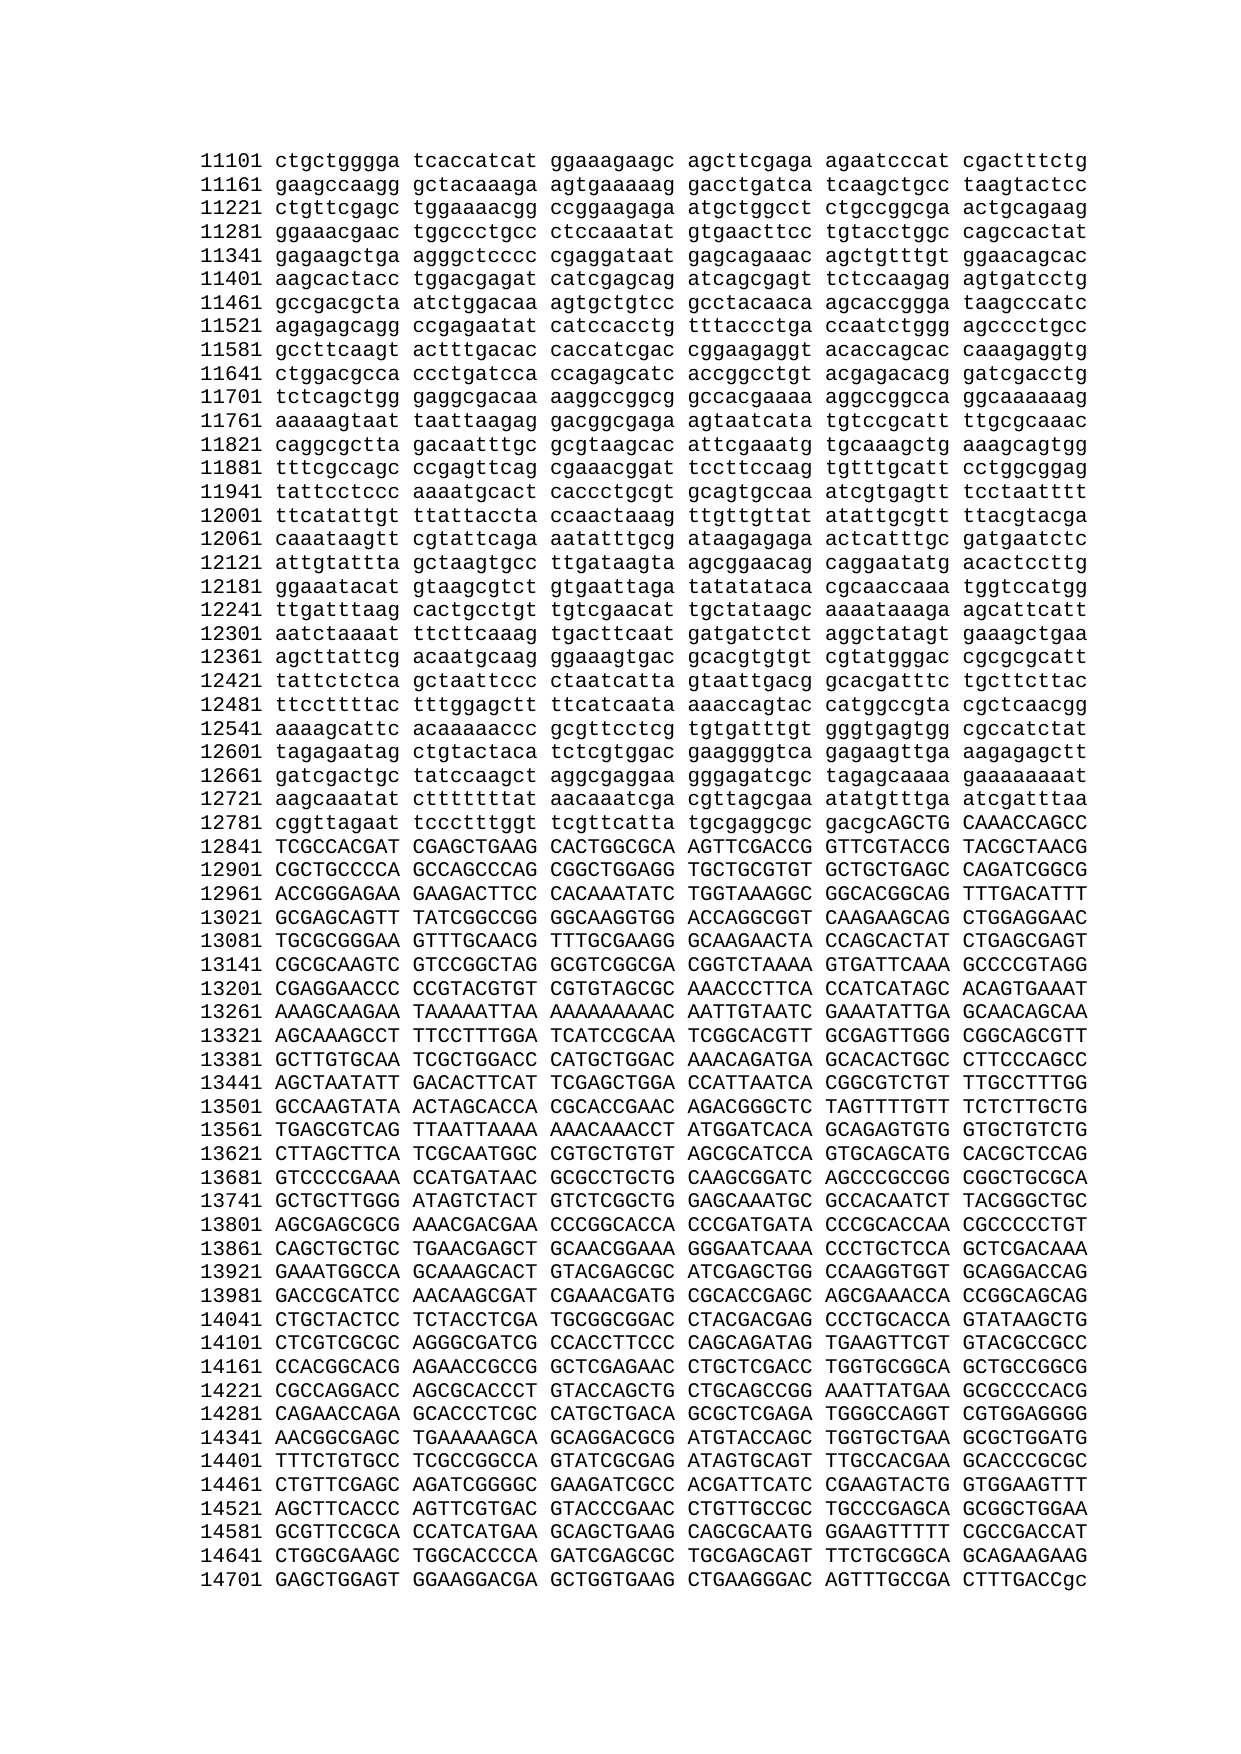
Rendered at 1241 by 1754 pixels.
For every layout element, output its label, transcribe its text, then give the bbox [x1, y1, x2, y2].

text 11761 aaaaagtaat taattaagag gacggcgaga agtaatcata tgtccgcatt ttgcgcaaac [150, 410, 1090, 434]
text 14041 CTGCTACTCC TCTACCTCGA TGCGGCGGAC CTACGACGAG CCCTGCACCA GTATAAGCTG [150, 1309, 1090, 1332]
text 11701 tctcagctgg gaggcgacaa aaggccggcg gccacgaaaa aggccggcca ggcaaaaaag [150, 386, 1090, 410]
text 14461 CTGTTCGAGC AGATCGGGGC GAAGATCGCC ACGATTCATC CGAAGTACTG GTGGAAGTTT [150, 1474, 1090, 1498]
text 12061 caaataagtt cgtattcaga aatatttgcg ataagagaga actcatttgc gatgaatctc [150, 528, 1090, 552]
text 11161 gaagccaagg gctacaaaga agtgaaaaag gacctgatca tcaagctgcc taagtactcc [150, 174, 1090, 197]
text 11581 gccttcaagt actttgacac caccatcgac cggaagaggt acaccagcac caaagaggtg [150, 339, 1090, 363]
text 13261 AAAGCAAGAA TAAAAATTAA AAAAAAAAAC AATTGTAATC GAAATATTGA GCAACAGCAA [150, 1001, 1090, 1025]
text 13801 AGCGAGCGCG AAACGACGAA CCCGGCACCA CCCGATGATA CCCGCACCAA CGCCCCCTGT [150, 1214, 1090, 1238]
text 11401 aagcactacc tggacgagat catcgagcag atcagcgagt tctccaagag agtgatcctg [150, 268, 1090, 292]
text 14341 AACGGCGAGC TGAAAAAGCA GCAGGACGCG ATGTACCAGC TGGTGCTGAA GCGCTGGATG [150, 1427, 1090, 1451]
text 13921 GAAATGGCCA GCAAAGCACT GTACGAGCGC ATCGAGCTGG CCAAGGTGGT GCAGGACCAG [150, 1261, 1090, 1285]
text 12781 cggttagaat tccctttggt tcgttcatta tgcgaggcgc gacgcAGCTG CAAACCAGCC [150, 812, 1090, 836]
text 13681 GTCCCCGAAA CCATGATAAC GCGCCTGCTG CAAGCGGATC AGCCCGCCGG CGGCTGCGCA [150, 1167, 1090, 1190]
text 14581 GCGTTCCGCA CCATCATGAA GCAGCTGAAG CAGCGCAATG GGAAGTTTTT CGCCGACCAT [150, 1521, 1090, 1545]
text 12181 ggaaatacat gtaagcgtct gtgaattaga tatatataca cgcaaccaaa tggtccatgg [150, 576, 1090, 599]
text 12481 ttccttttac tttggagctt ttcatcaata aaaccagtac catggccgta cgctcaacgg [150, 694, 1090, 717]
text 13081 TGCGCGGGAA GTTTGCAACG TTTGCGAAGG GCAAGAACTA CCAGCACTAT CTGAGCGAGT [150, 930, 1090, 954]
text 14641 CTGGCGAAGC TGGCACCCCA GATCGAGCGC TGCGAGCAGT TTCTGCGGCA GCAGAAGAAG [150, 1545, 1090, 1569]
text 14401 TTTCTGTGCC TCGCCGGCCA GTATCGCGAG ATAGTGCAGT TTGCCACGAA GCACCCGCGC [150, 1451, 1090, 1474]
text 12121 attgtattta gctaagtgcc ttgataagta agcggaacag caggaatatg acactccttg [150, 552, 1090, 576]
text 11461 gccgacgcta atctggacaa agtgctgtcc gcctacaaca agcaccggga taagcccatc [150, 292, 1090, 316]
text 13141 CGCGCAAGTC GTCCGGCTAG GCGTCGGCGA CGGTCTAAAA GTGATTCAAA GCCCCGTAGG [150, 954, 1090, 978]
text 12841 TCGCCACGAT CGAGCTGAAG CACTGGCGCA AGTTCGACCG GTTCGTACCG TACGCTAACG [150, 836, 1090, 859]
text 14101 CTCGTCGCGC AGGGCGATCG CCACCTTCCC CAGCAGATAG TGAAGTTCGT GTACGCCGCC [150, 1332, 1090, 1356]
text 13321 AGCAAAGCCT TTCCTTTGGA TCATCCGCAA TCGGCACGTT GCGAGTTGGG CGGCAGCGTT [150, 1025, 1090, 1048]
text 12241 ttgatttaag cactgcctgt tgtcgaacat tgctataagc aaaataaaga agcattcatt [150, 599, 1090, 623]
text 12541 aaaagcattc acaaaaaccc gcgttcctcg tgtgatttgt gggtgagtgg cgccatctat [150, 717, 1090, 741]
text 12601 tagagaatag ctgtactaca tctcgtggac gaaggggtca gagaagttga aagagagctt [150, 741, 1090, 765]
text 11101 ctgctgggga tcaccatcat ggaaagaagc agcttcgaga agaatcccat cgactttctg [150, 150, 1090, 174]
text 14701 GAGCTGGAGT GGAAGGACGA GCTGGTGAAG CTGAAGGGAC AGTTTGCCGA CTTTGACCgc [150, 1569, 1090, 1592]
text 12661 gatcgactgc tatccaagct aggcgaggaa gggagatcgc tagagcaaaa gaaaaaaaat [150, 765, 1090, 788]
text 13201 CGAGGAACCC CCGTACGTGT CGTGTAGCGC AAACCCTTCA CCATCATAGC ACAGTGAAAT [150, 978, 1090, 1001]
text 13741 GCTGCTTGGG ATAGTCTACT GTCTCGGCTG GAGCAAATGC GCCACAATCT TACGGGCTGC [150, 1190, 1090, 1214]
text 11221 ctgttcgagc tggaaaacgg ccggaagaga atgctggcct ctgccggcga actgcagaag [150, 197, 1090, 221]
text 12421 tattctctca gctaattccc ctaatcatta gtaattgacg gcacgatttc tgcttcttac [150, 670, 1090, 694]
text 11521 agagagcagg ccgagaatat catccacctg tttaccctga ccaatctggg agcccctgcc [150, 316, 1090, 339]
text 13381 GCTTGTGCAA TCGCTGGACC CATGCTGGAC AAACAGATGA GCACACTGGC CTTCCCAGCC [150, 1048, 1090, 1072]
text 13861 CAGCTGCTGC TGAACGAGCT GCAACGGAAA GGGAATCAAA CCCTGCTCCA GCTCGACAAA [150, 1238, 1090, 1261]
text 13981 GACCGCATCC AACAAGCGAT CGAAACGATG CGCACCGAGC AGCGAAACCA CCGGCAGCAG [150, 1285, 1090, 1309]
text 13441 AGCTAATATT GACACTTCAT TCGAGCTGGA CCATTAATCA CGGCGTCTGT TTGCCTTTGG [150, 1072, 1090, 1096]
text 12301 aatctaaaat ttcttcaaag tgacttcaat gatgatctct aggctatagt gaaagctgaa [150, 623, 1090, 647]
text 14521 AGCTTCACCC AGTTCGTGAC GTACCCGAAC CTGTTGCCGC TGCCCGAGCA GCGGCTGGAA [150, 1498, 1090, 1521]
text 11881 tttcgccagc ccgagttcag cgaaacggat tccttccaag tgtttgcatt cctggcggag [150, 457, 1090, 481]
text 11281 ggaaacgaac tggccctgcc ctccaaatat gtgaacttcc tgtacctggc cagccactat [150, 221, 1090, 244]
text 12961 ACCGGGAGAA GAAGACTTCC CACAAATATC TGGTAAAGGC GGCACGGCAG TTTGACATTT [150, 883, 1090, 907]
text 13021 GCGAGCAGTT TATCGGCCGG GGCAAGGTGG ACCAGGCGGT CAAGAAGCAG CTGGAGGAAC [150, 907, 1090, 930]
text 13501 GCCAAGTATA ACTAGCACCA CGCACCGAAC AGACGGGCTC TAGTTTTGTT TCTCTTGCTG [150, 1096, 1090, 1119]
text 14161 CCACGGCACG AGAACCGCCG GCTCGAGAAC CTGCTCGACC TGGTGCGGCA GCTGCCGGCG [150, 1356, 1090, 1379]
text 13621 CTTAGCTTCA TCGCAATGGC CGTGCTGTGT AGCGCATCCA GTGCAGCATG CACGCTCCAG [150, 1143, 1090, 1167]
text 11821 caggcgctta gacaatttgc gcgtaagcac attcgaaatg tgcaaagctg aaagcagtgg [150, 434, 1090, 457]
text 11641 ctggacgcca ccctgatcca ccagagcatc accggcctgt acgagacacg gatcgacctg [150, 363, 1090, 386]
text 12001 ttcatattgt ttattaccta ccaactaaag ttgttgttat atattgcgtt ttacgtacga [150, 505, 1090, 528]
text 14281 CAGAACCAGA GCACCCTCGC CATGCTGACA GCGCTCGAGA TGGGCCAGGT CGTGGAGGGG [150, 1403, 1090, 1427]
text 13561 TGAGCGTCAG TTAATTAAAA AAACAAACCT ATGGATCACA GCAGAGTGTG GTGCTGTCTG [150, 1119, 1090, 1143]
text 11941 tattcctccc aaaatgcact caccctgcgt gcagtgccaa atcgtgagtt tcctaatttt [150, 481, 1090, 505]
text 11341 gagaagctga agggctcccc cgaggataat gagcagaaac agctgtttgt ggaacagcac [150, 244, 1090, 268]
text 12721 aagcaaatat ctttttttat aacaaatcga cgttagcgaa atatgtttga atcgatttaa [150, 788, 1090, 812]
text 12901 CGCTGCCCCA GCCAGCCCAG CGGCTGGAGG TGCTGCGTGT GCTGCTGAGC CAGATCGGCG [150, 859, 1090, 883]
text 12361 agcttattcg acaatgcaag ggaaagtgac gcacgtgtgt cgtatgggac cgcgcgcatt [150, 647, 1090, 670]
text 14221 CGCCAGGACC AGCGCACCCT GTACCAGCTG CTGCAGCCGG AAATTATGAA GCGCCCCACG [150, 1379, 1090, 1403]
